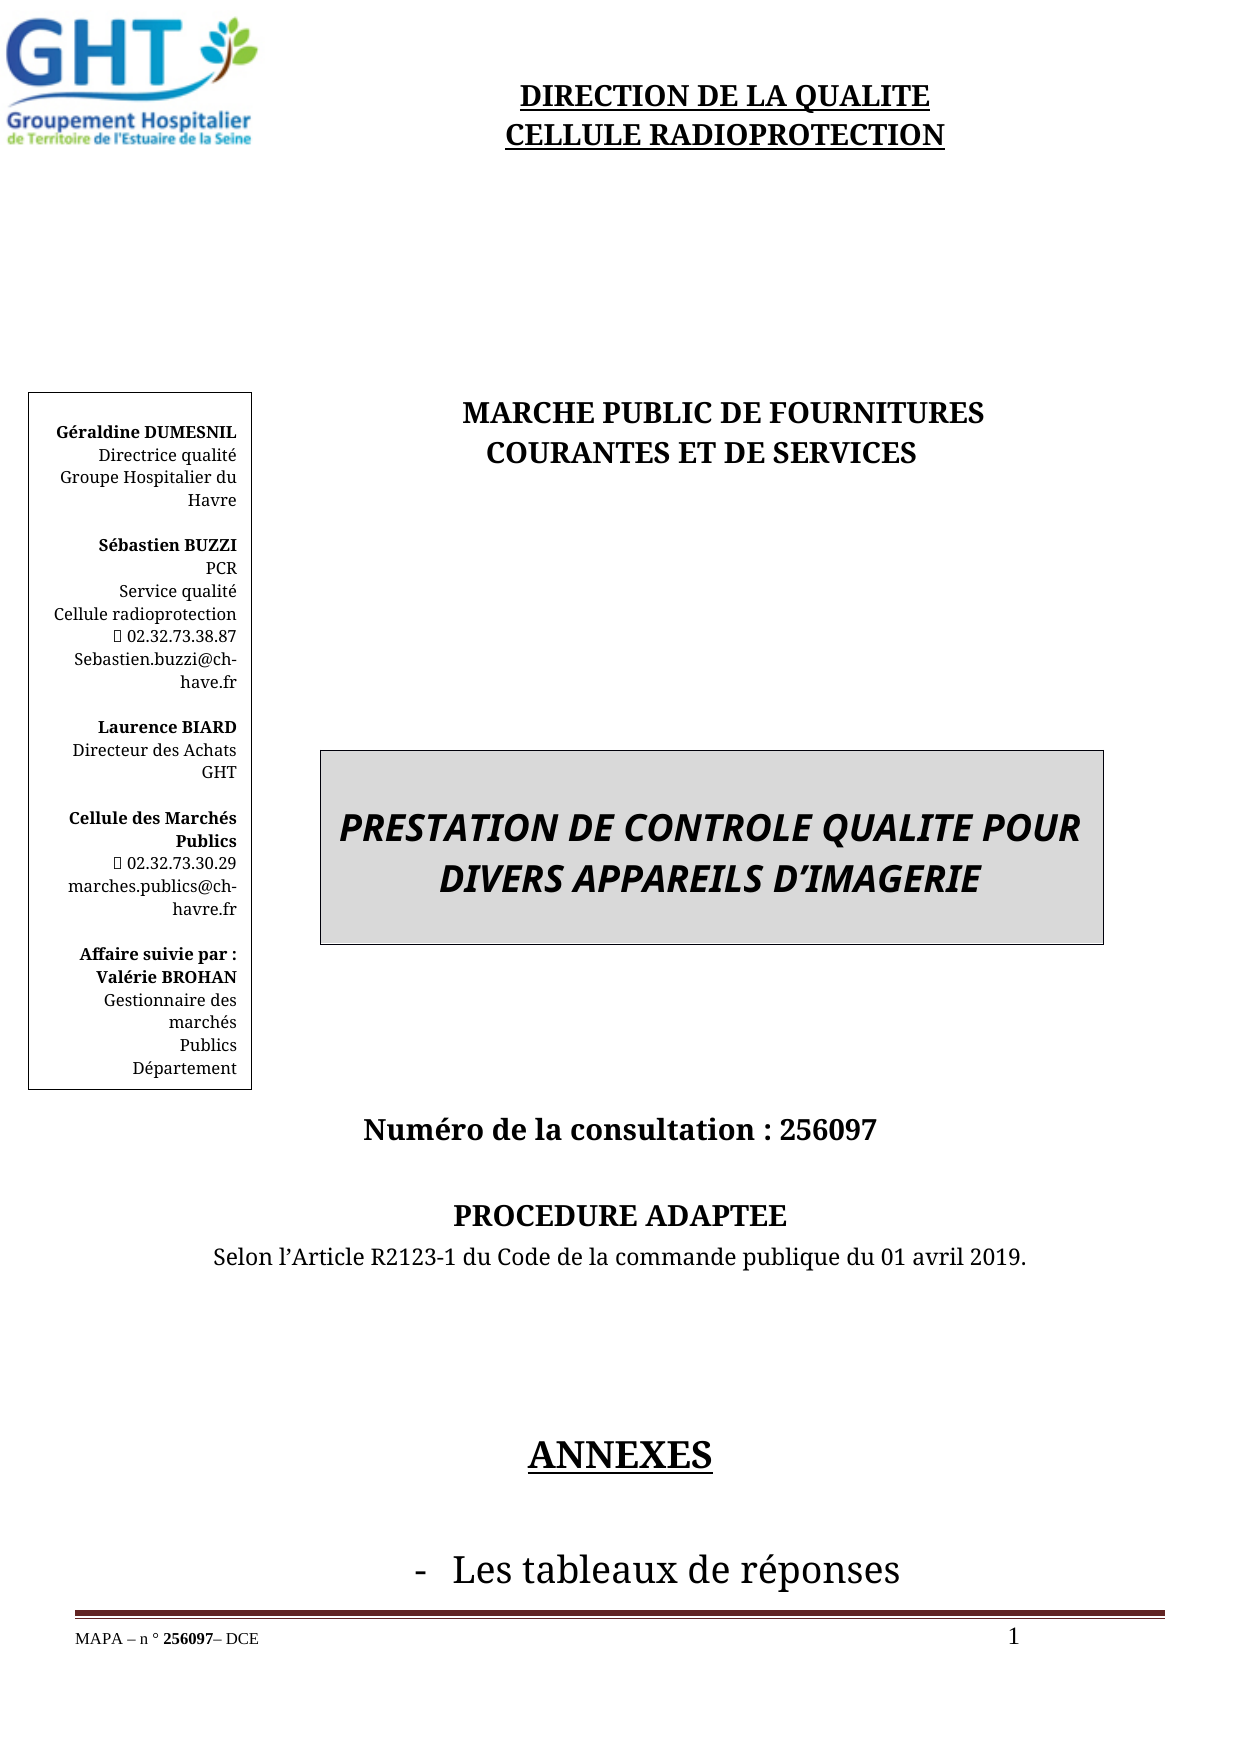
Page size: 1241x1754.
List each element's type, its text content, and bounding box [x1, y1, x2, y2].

text COURANTES ET DE SERVICES [252, 432, 1165, 472]
table_header PRESTATION DE CONTROLE QUALITE POUR DIVERS APPAREILS D’IMAGERIE [321, 751, 1103, 943]
text ANNEXES [75, 1428, 1165, 1479]
text MARCHE PUBLIC DE FOURNITURES [252, 392, 1209, 432]
text CELLULE RADIOPROTECTION [75, 115, 1165, 154]
picture [0, 10, 266, 153]
text Selon l’Article R2123-1 du Code de la commande publique du 01 avril 2019. [75, 1241, 1165, 1272]
text PROCEDURE ADAPTEE [75, 1195, 1165, 1234]
text DIRECTION DE LA QUALITE [266, 75, 1165, 115]
text Numéro de la consultation : 256097 [75, 1109, 1165, 1149]
list Les tableaux de réponses [150, 1543, 1165, 1594]
